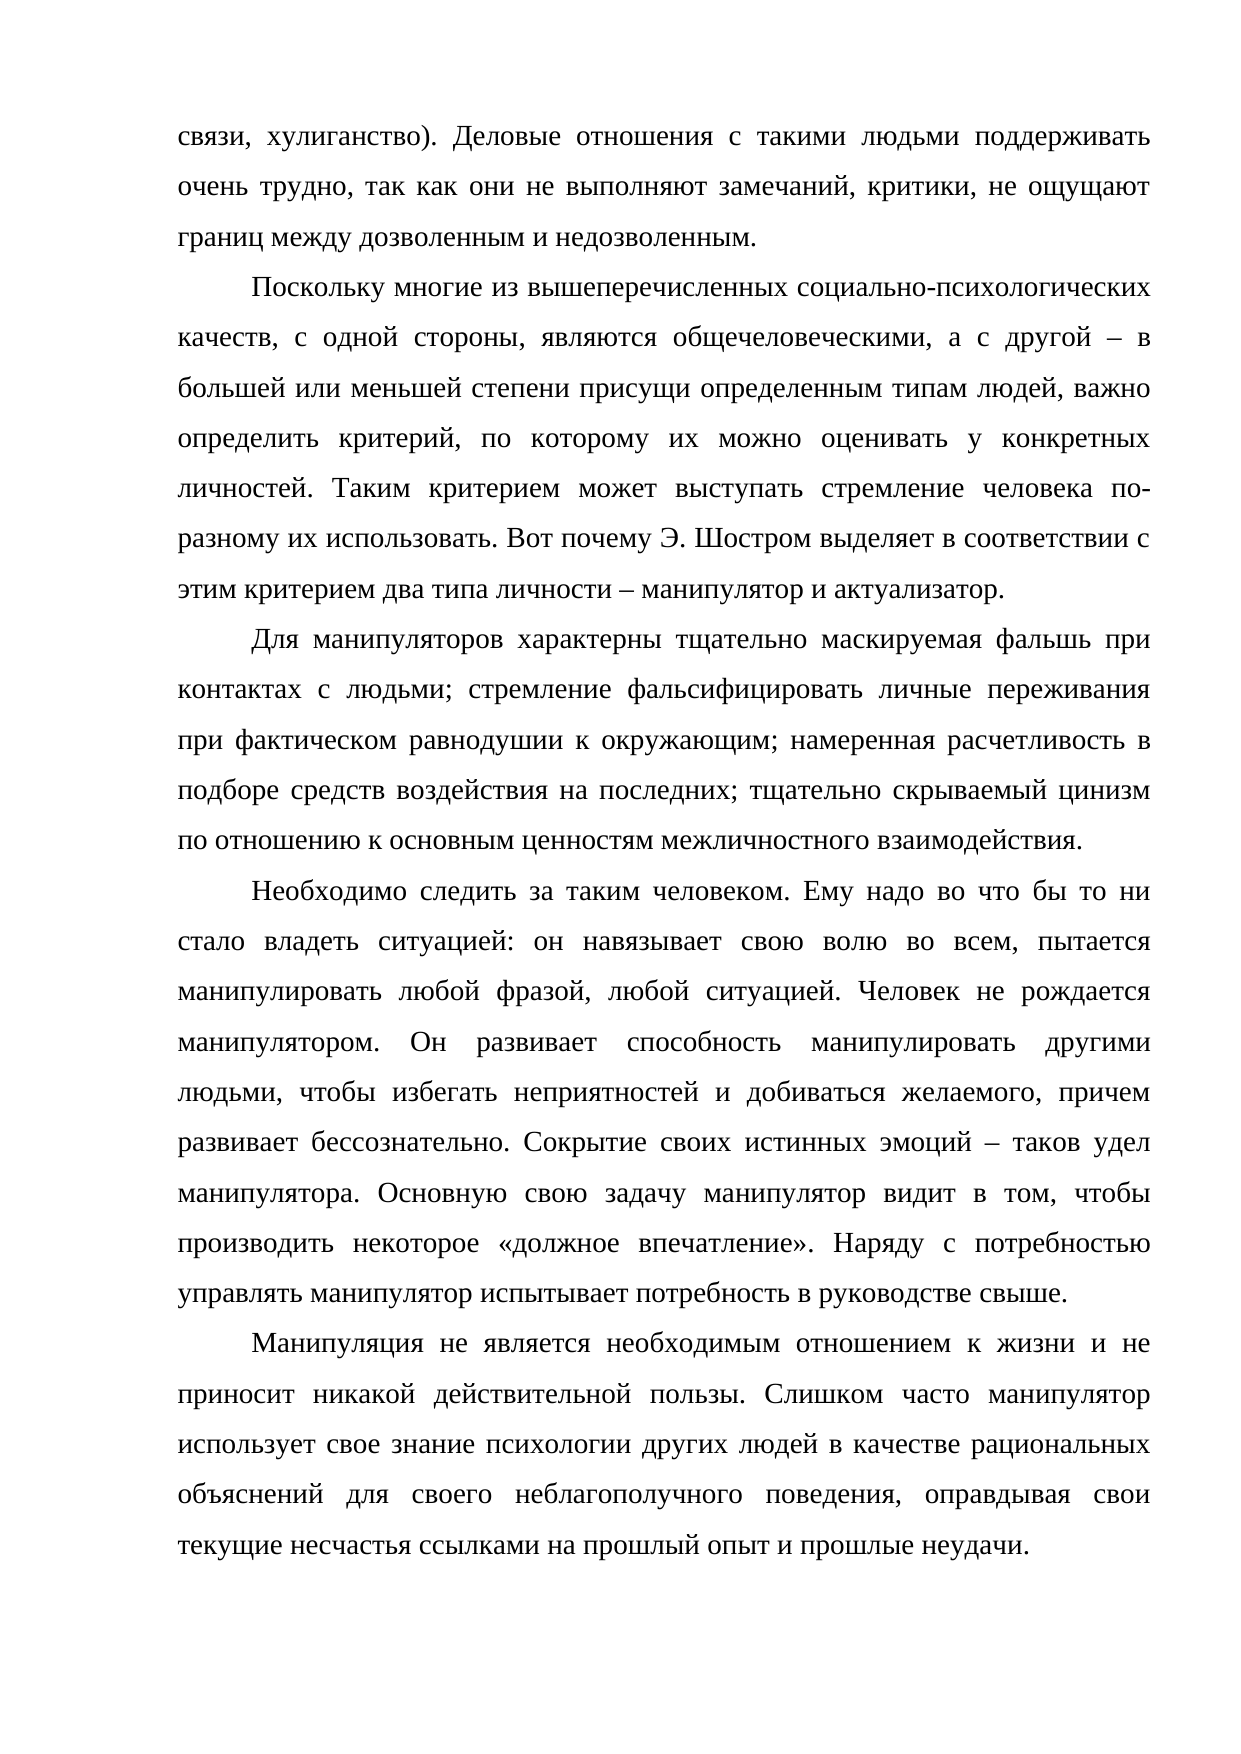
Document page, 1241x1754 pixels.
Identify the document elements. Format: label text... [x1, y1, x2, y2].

text Необходимо следить за таким человеком. Ему надо во что бы то ни стало владеть ситуацией: он навязывает свою волю во всем, пытается манипулировать любой фразой, любой ситуацией. Человек не рождается манипулятором. Он развивает способность манипулировать другими людьми, чтобы избегать неприятностей и добиваться желаемого, причем развивает бессознательно. Сокрытие своих истинных эмоций – таков удел манипулятора. Основную свою задачу манипулятор видит в том, чтобы производить некоторое «должное впечатление». Наряду с потребностью управлять манипулятор испытывает потребность в руководстве свыше. [177, 873, 1152, 1309]
text Поскольку многие из вышеперечисленных социально-психологических качеств, с одной стороны, являются общечеловеческими, а с другой – в большей или меньшей степени присущи определенным типам людей, важно определить критерий, по которому их можно оценивать у конкретных личностей. Таким критерием может выступать стремление человека по-разному их использовать. Вот почему Э. Шостром выделяет в соответствии с этим критерием два типа личности – манипулятор и актуализатор. [177, 269, 1152, 604]
text Для манипуляторов характерны тщательно маскируемая фальшь при контактах с людьми; стремление фальсифицировать личные переживания при фактическом равнодушии к окружающим; намеренная расчетливость в подборе средств воздействия на последних; тщательно скрываемый цинизм по отношению к основным ценностям межличностного взаимодействия. [177, 621, 1152, 856]
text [177, 118, 1152, 252]
text Манипуляция не является необходимым отношением к жизни и не приносит никакой действительной пользы. Слишком часто манипулятор использует свое знание психологии других людей в качестве рациональных объяснений для своего неблагополучного поведения, оправдывая свои текущие несчастья ссылками на прошлый опыт и прошлые неудачи. [177, 1326, 1152, 1560]
